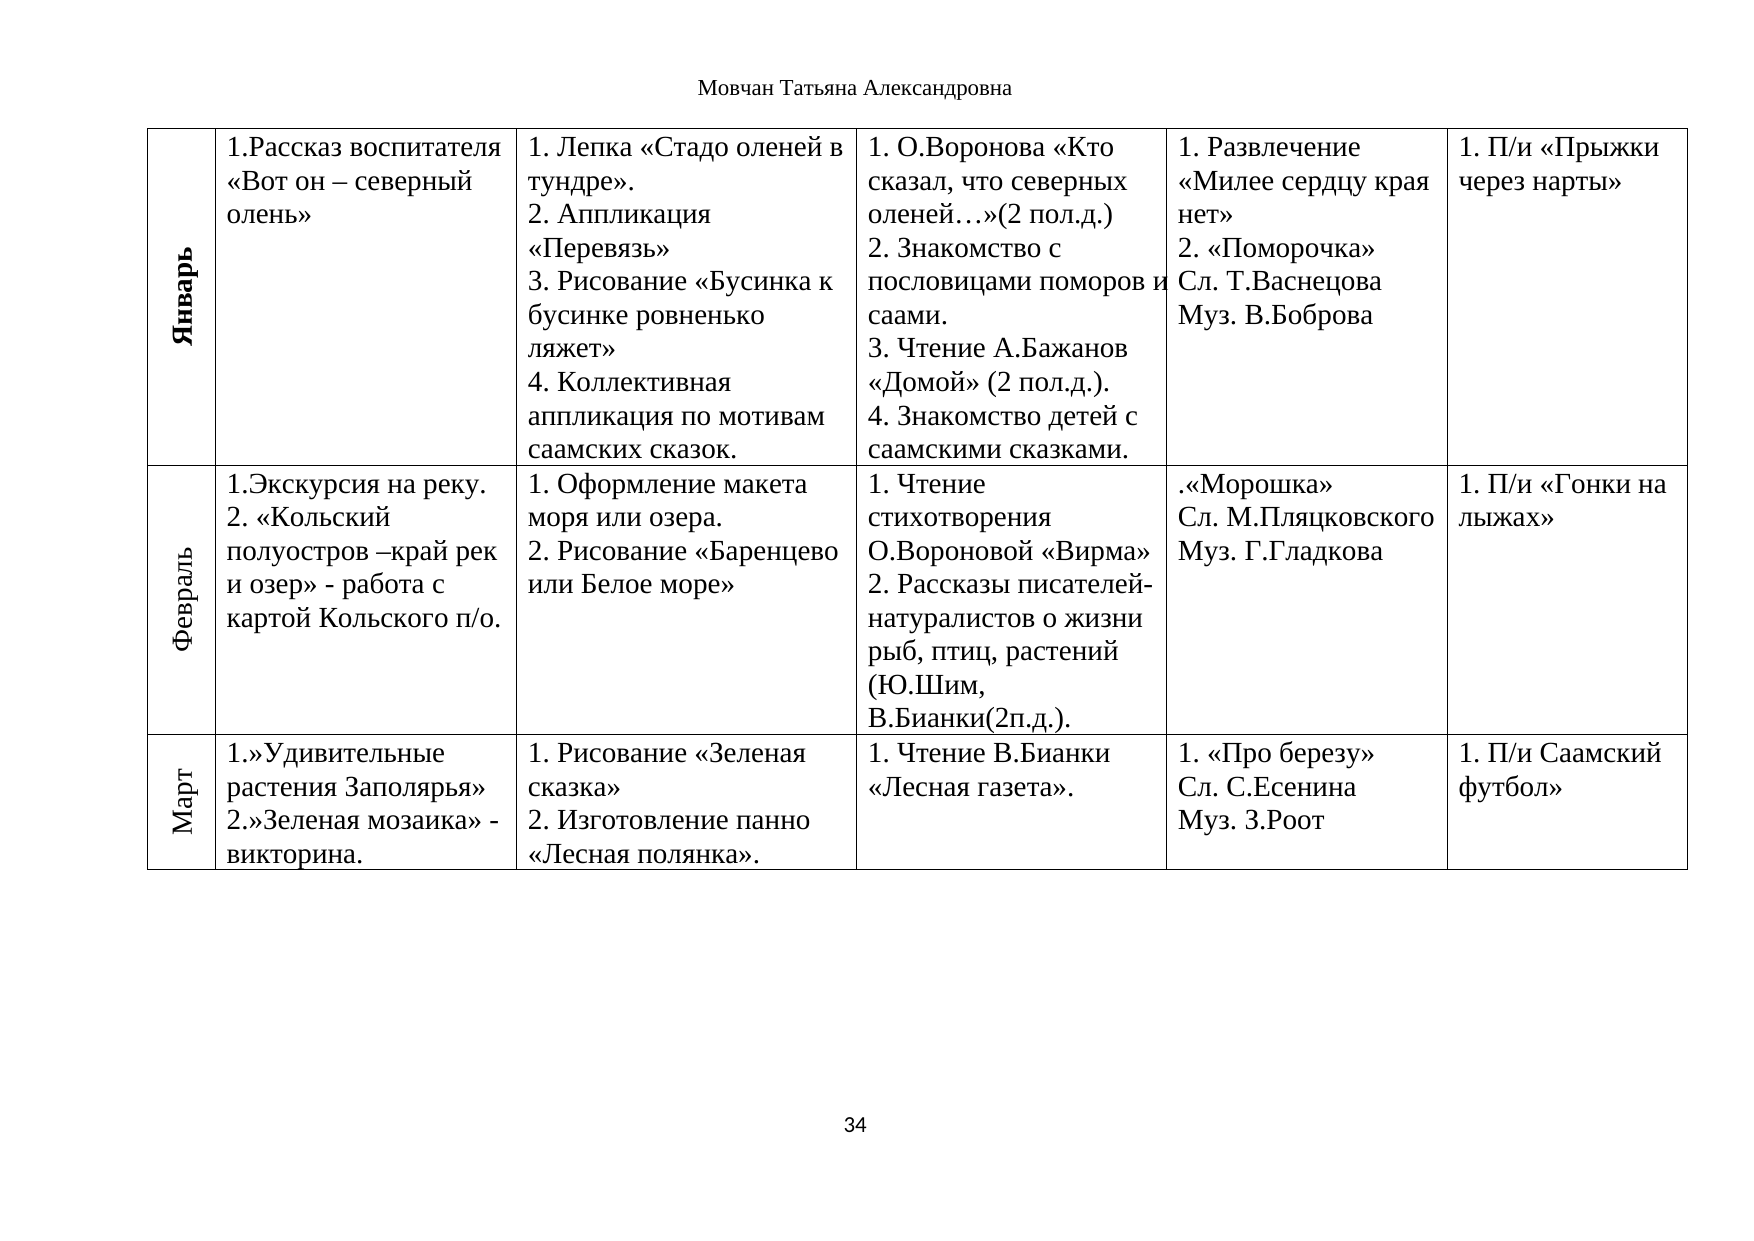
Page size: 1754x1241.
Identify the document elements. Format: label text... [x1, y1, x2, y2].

table_cell .«Морошка» Сл. М.Пляцковского Муз. Г.Гладкова [1167, 466, 1447, 734]
table_cell 1. Чтение В.Бианки «Лесная газета». [857, 735, 1166, 869]
table_cell 1. П/и Саамский футбол» [1448, 735, 1687, 869]
table_cell 1. П/и «Прыжки через нарты» [1448, 129, 1687, 465]
table_cell 1.Рассказ воспитателя «Вот он – северный олень» [216, 129, 516, 465]
table_cell 1. Оформление макета моря или озера. 2. Рисование «Баренцево или Белое море» [517, 466, 856, 734]
table_cell 1.»Удивительные растения Заполярья» 2.»Зеленая мозаика» - викторина. [216, 735, 516, 869]
table_cell 1. П/и «Гонки на лыжах» [1448, 466, 1687, 734]
table_cell 1. Развлечение «Милее сердцу края нет» 2. «Поморочка» Сл. Т.Васнецова Муз. В.Боброва [1167, 129, 1447, 465]
table_cell 1. О.Воронова «Кто сказал, что северных оленей…»(2 пол.д.) 2. Знакомство с пословицами поморов и саами. 3. Чтение А.Бажанов «Домой» (2 пол.д.). 4. Знакомство детей с саамскими сказками. [857, 129, 1166, 465]
table_cell 1. Рисование «Зеленая сказка» 2. Изготовление панно «Лесная полянка». [517, 735, 856, 869]
table_cell 1. Лепка «Стадо оленей в тундре». 2. Аппликация «Перевязь» 3. Рисование «Бусинка к бусинке ровненько ляжет» 4. Коллективная аппликация по мотивам саамских сказок. [517, 129, 856, 465]
table_cell 1. «Про березу» Сл. С.Есенина Муз. З.Роот [1167, 735, 1447, 869]
table_cell 1.Экскурсия на реку. 2. «Кольский полуостров –край рек и озер» - работа с картой Кольского п/о. [216, 466, 516, 734]
table_cell Январь [148, 129, 215, 465]
table_cell 1. Чтение стихотворения О.Вороновой «Вирма» 2. Рассказы писателей-натуралистов о жизни рыб, птиц, растений (Ю.Шим, В.Бианки(2п.д.). [857, 466, 1166, 734]
table_cell Февраль [148, 466, 215, 734]
table_cell Март [148, 735, 215, 869]
